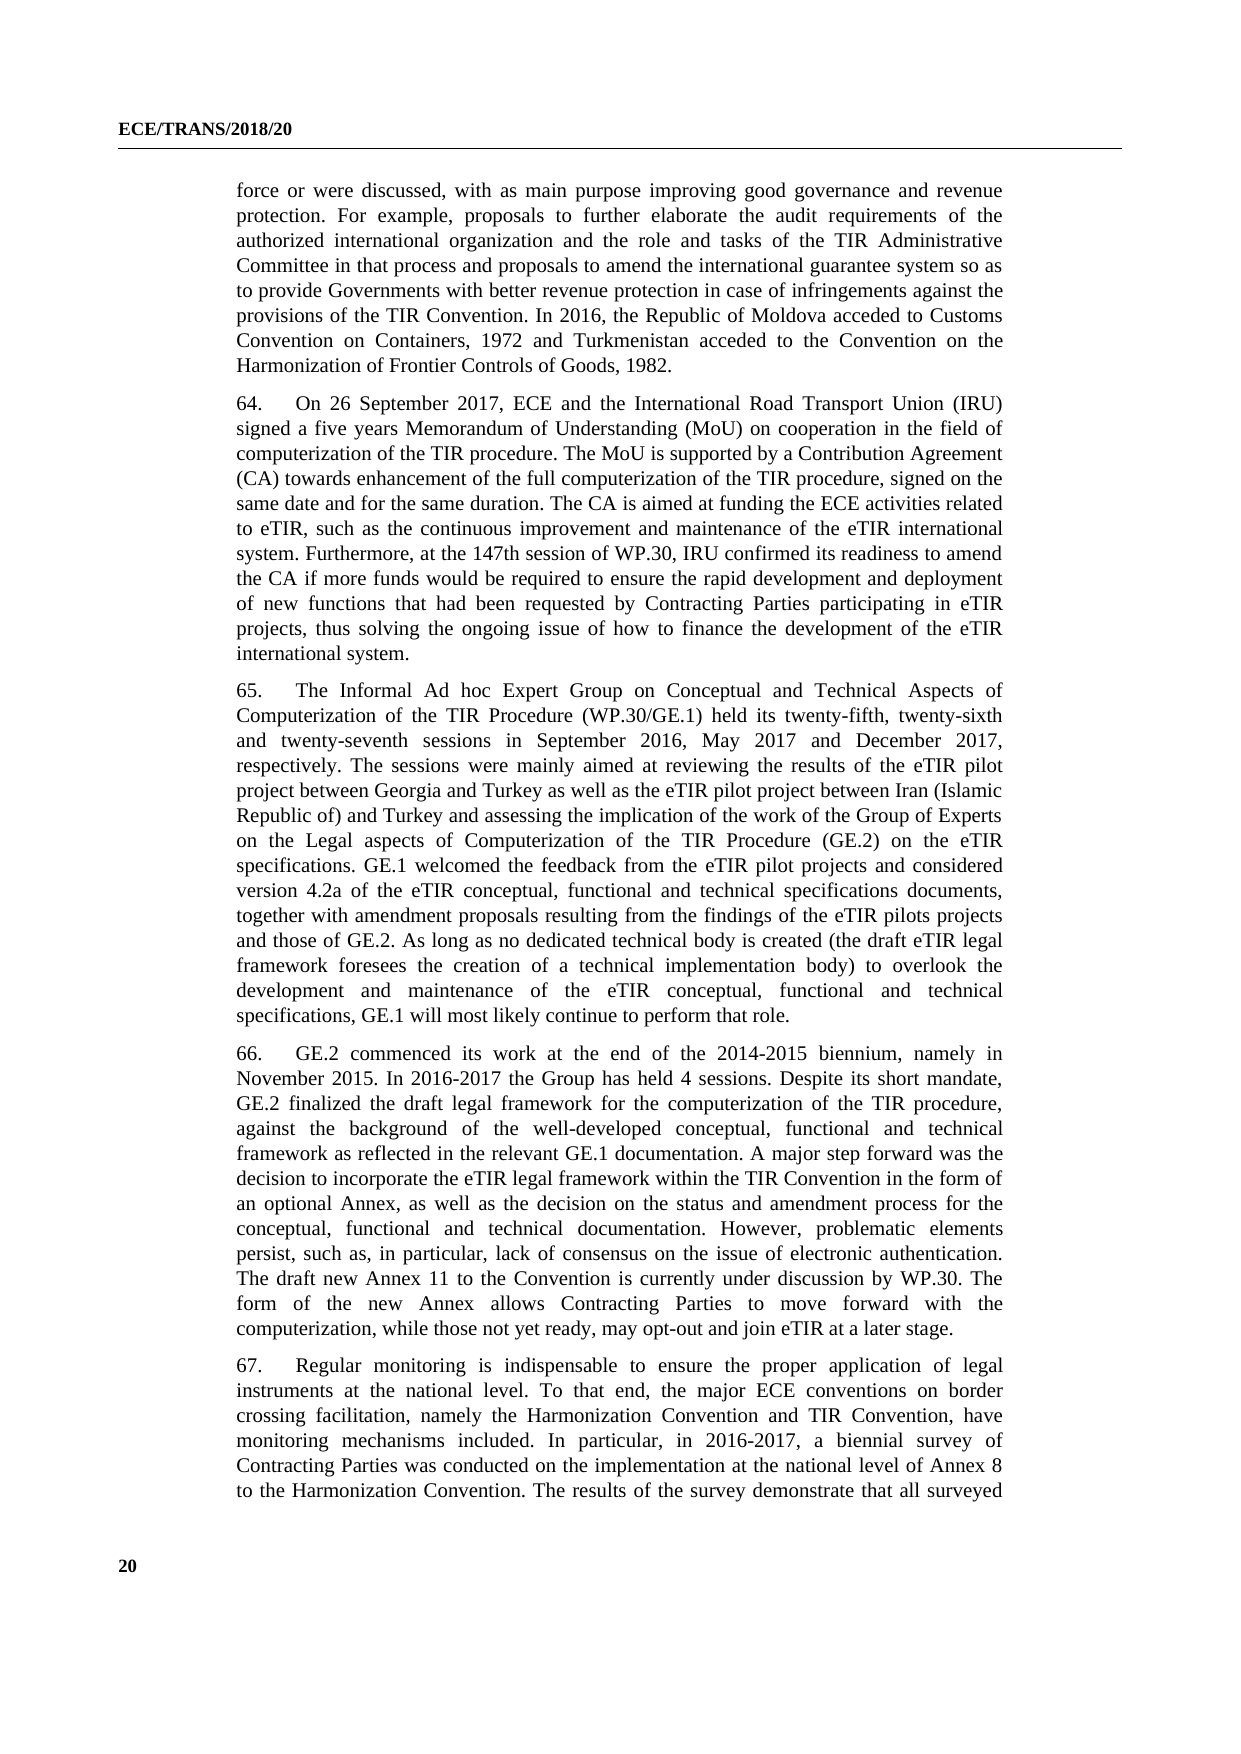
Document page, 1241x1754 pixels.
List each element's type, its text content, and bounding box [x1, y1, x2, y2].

text 64. On 26 September 2017, ECE and the International Road Transport Union (IRU) signed a five years Memorandum of Understanding (MoU) on cooperation in the field of computerization of the TIR procedure. The MoU is supported by a Contribution Agreement (CA) towards enhancement of the full computerization of the TIR procedure, signed on the same date and for the same duration. The CA is aimed at funding the ECE activities related to eTIR, such as the continuous improvement and maintenance of the eTIR international system. Furthermore, at the 147th session of WP.30, IRU confirmed its readiness to amend the CA if more funds would be required to ensure the rapid development and deployment of new functions that had been requested by Contracting Parties participating in eTIR projects, thus solving the ongoing issue of how to finance the development of the eTIR international system. [236, 390, 1004, 665]
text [236, 177, 1004, 377]
text 66. GE.2 commenced its work at the end of the 2014-2015 biennium, namely in November 2015. In 2016-2017 the Group has held 4 sessions. Despite its short mandate, GE.2 finalized the draft legal framework for the computerization of the TIR procedure, against the background of the well-developed conceptual, functional and technical framework as reflected in the relevant GE.1 documentation. A major step forward was the decision to incorporate the eTIR legal framework within the TIR Convention in the form of an optional Annex, as well as the decision on the status and amendment process for the conceptual, functional and technical documentation. However, problematic elements persist, such as, in particular, lack of consensus on the issue of electronic authentication. The draft new Annex 11 to the Convention is currently under discussion by WP.30. The form of the new Annex allows Contracting Parties to move forward with the computerization, while those not yet ready, may opt-out and join eTIR at a later stage. [236, 1040, 1004, 1340]
text 65. The Informal Ad hoc Expert Group on Conceptual and Technical Aspects of Computerization of the TIR Procedure (WP.30/GE.1) held its twenty-fifth, twenty-sixth and twenty-seventh sessions in September 2016, May 2017 and December 2017, respectively. The sessions were mainly aimed at reviewing the results of the eTIR pilot project between Georgia and Turkey as well as the eTIR pilot project between Iran (Islamic Republic of) and Turkey and assessing the implication of the work of the Group of Experts on the Legal aspects of Computerization of the TIR Procedure (GE.2) on the eTIR specifications. GE.1 welcomed the feedback from the eTIR pilot projects and considered version 4.2a of the eTIR conceptual, functional and technical specifications documents, together with amendment proposals resulting from the findings of the eTIR pilots projects and those of GE.2. As long as no dedicated technical body is created (the draft eTIR legal framework foresees the creation of a technical implementation body) to overlook the development and maintenance of the eTIR conceptual, functional and technical specifications, GE.1 will most likely continue to perform that role. [236, 677, 1004, 1027]
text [236, 1352, 1004, 1502]
